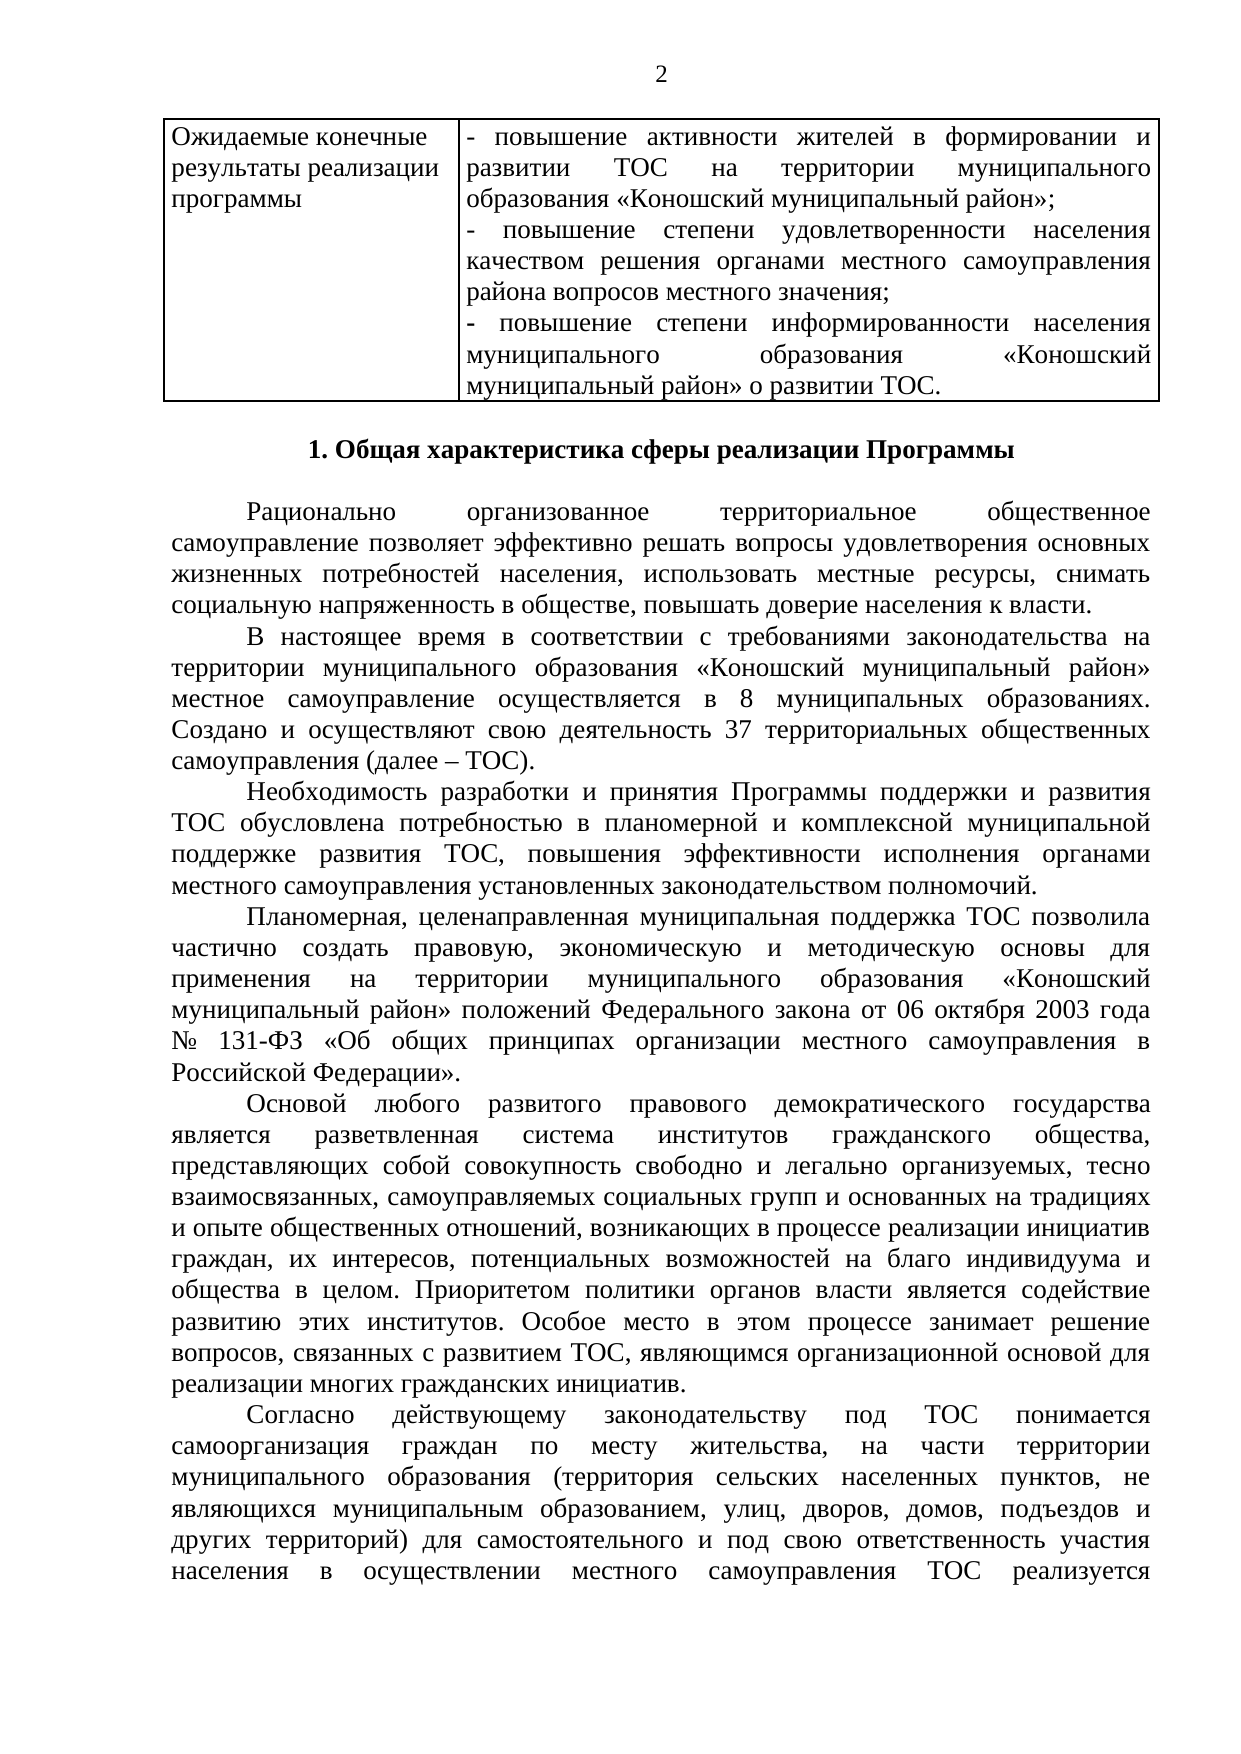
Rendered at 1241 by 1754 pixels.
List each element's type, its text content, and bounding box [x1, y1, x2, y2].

table_header Ожидаемые конечные результаты реализации программы [165, 120, 458, 400]
table_header - повышение активности жителей в формировании и развитии ТОС на территории муниципального образования «Коношский муниципальный район»; - повышение степени удовлетворенности населения качеством решения органами местного самоуправления района вопросов местного значения; - повышение степени информированности населения муниципального образования «Коношский муниципальный район» о развитии ТОС. [460, 120, 1158, 400]
text Планомерная, целенаправленная муниципальная поддержка ТОС позволила частично создать правовую, экономическую и методическую основы для применения на территории муниципального образования «Коношский муниципальный район» положений Федерального закона от 06 октября 2003 года № 131-ФЗ «Об общих принципах организации местного самоуправления в Российской Федерации». [171, 900, 1152, 1087]
text В настоящее время в соответствии с требованиями законодательства на территории муниципального образования «Коношский муниципальный район» местное самоуправление осуществляется в 8 муниципальных образованиях. Создано и осуществляют свою деятельность 37 территориальных общественных самоуправления (далее – ТОС). [171, 619, 1152, 775]
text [171, 1398, 1152, 1585]
text Необходимость разработки и принятия Программы поддержки и развития ТОС обусловлена потребностью в планомерной и комплексной муниципальной поддержке развития ТОС, повышения эффективности исполнения органами местного самоуправления установленных законодательством полномочий. [171, 775, 1152, 900]
text 1. Общая характеристика сферы реализации Программы [171, 433, 1152, 464]
text Основой любого развитого правового демократического государства является разветвленная система институтов гражданского общества, представляющих собой совокупность свободно и легально организуемых, тесно взаимосвязанных, самоуправляемых социальных групп и основанных на традициях и опыте общественных отношений, возникающих в процессе реализации инициатив граждан, их интересов, потенциальных возможностей на благо индивидуума и общества в целом. Приоритетом политики органов власти является содействие развитию этих институтов. Особое место в этом процессе занимает решение вопросов, связанных с развитием ТОС, являющимся организационной основой для реализации многих гражданских инициатив. [171, 1087, 1152, 1398]
text Рационально организованное территориальное общественное самоуправление позволяет эффективно решать вопросы удовлетворения основных жизненных потребностей населения, использовать местные ресурсы, снимать социальную напряженность в обществе, повышать доверие населения к власти. [171, 495, 1152, 619]
